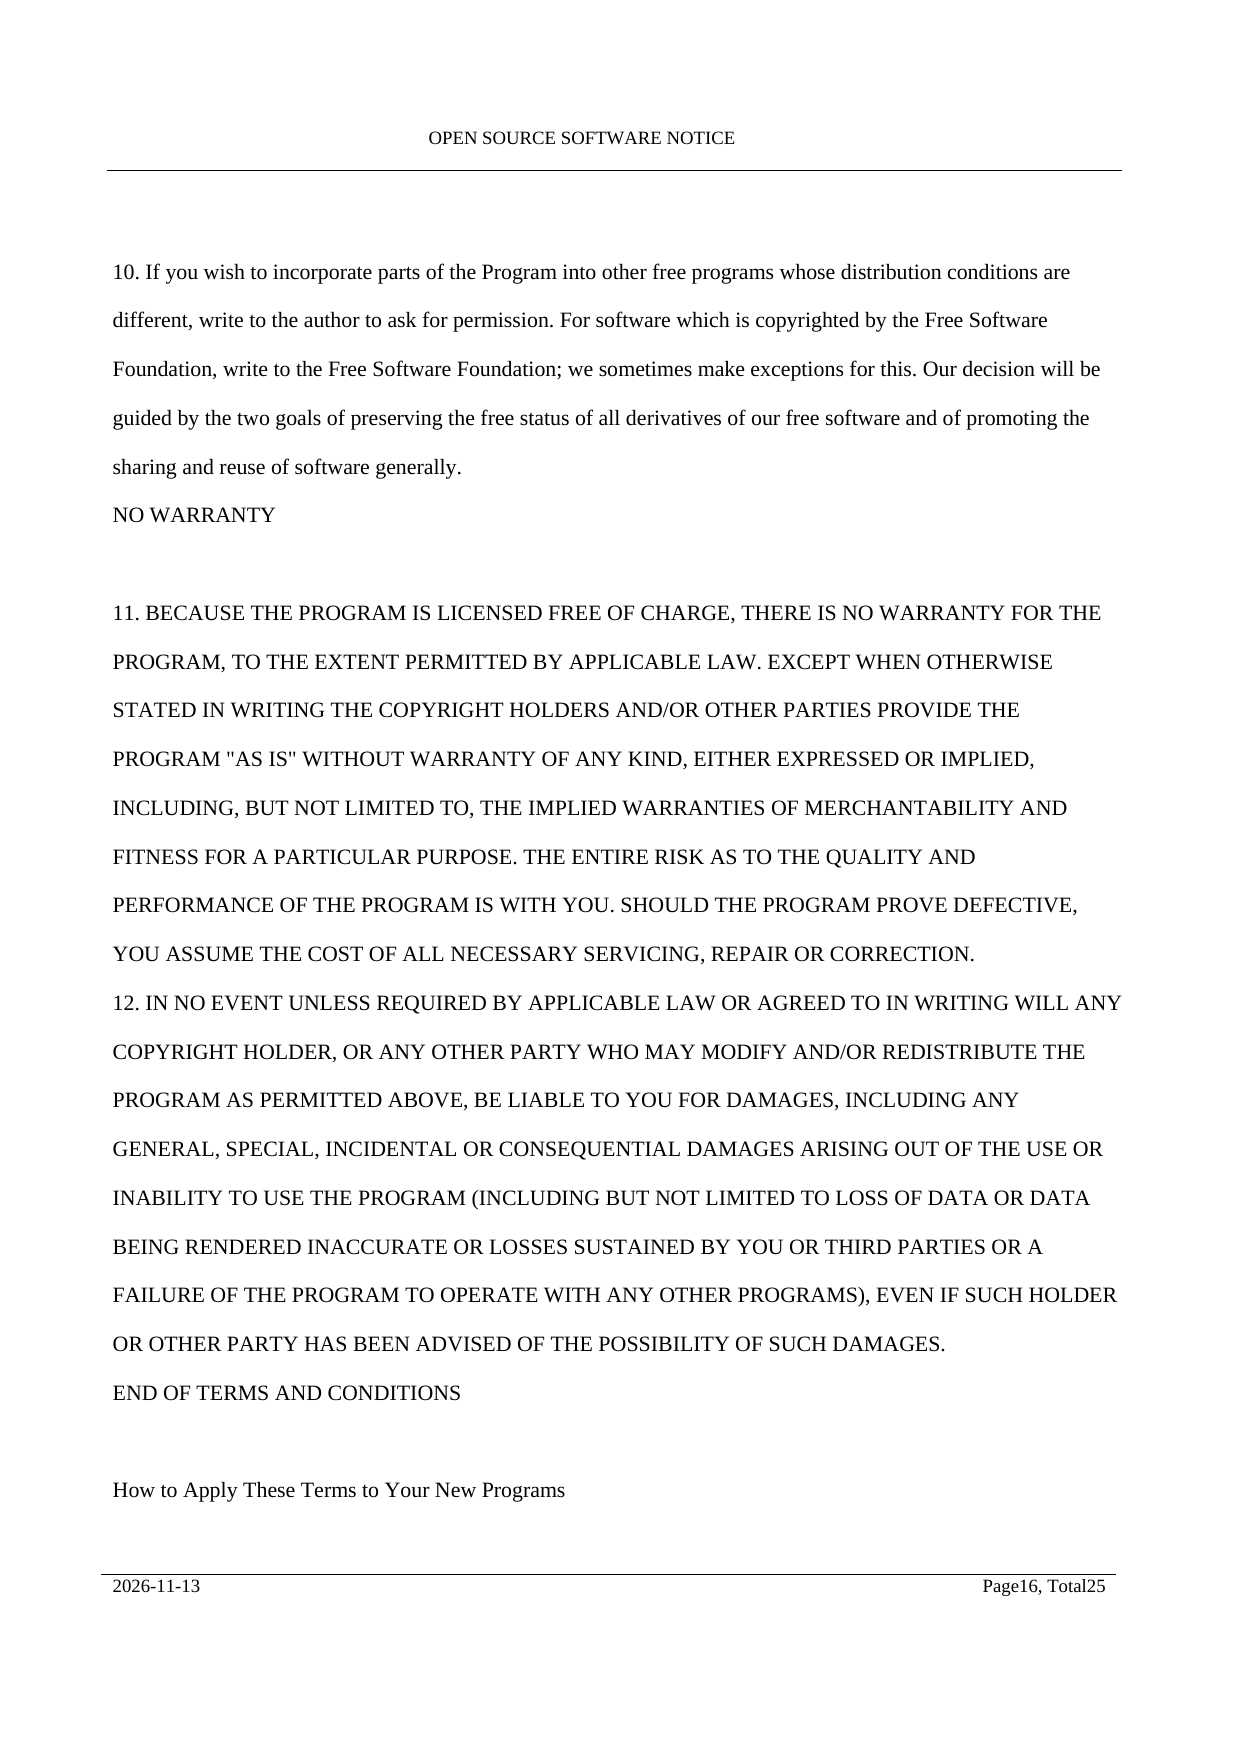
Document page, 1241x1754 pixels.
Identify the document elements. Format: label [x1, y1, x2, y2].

text [112, 206, 1128, 1506]
